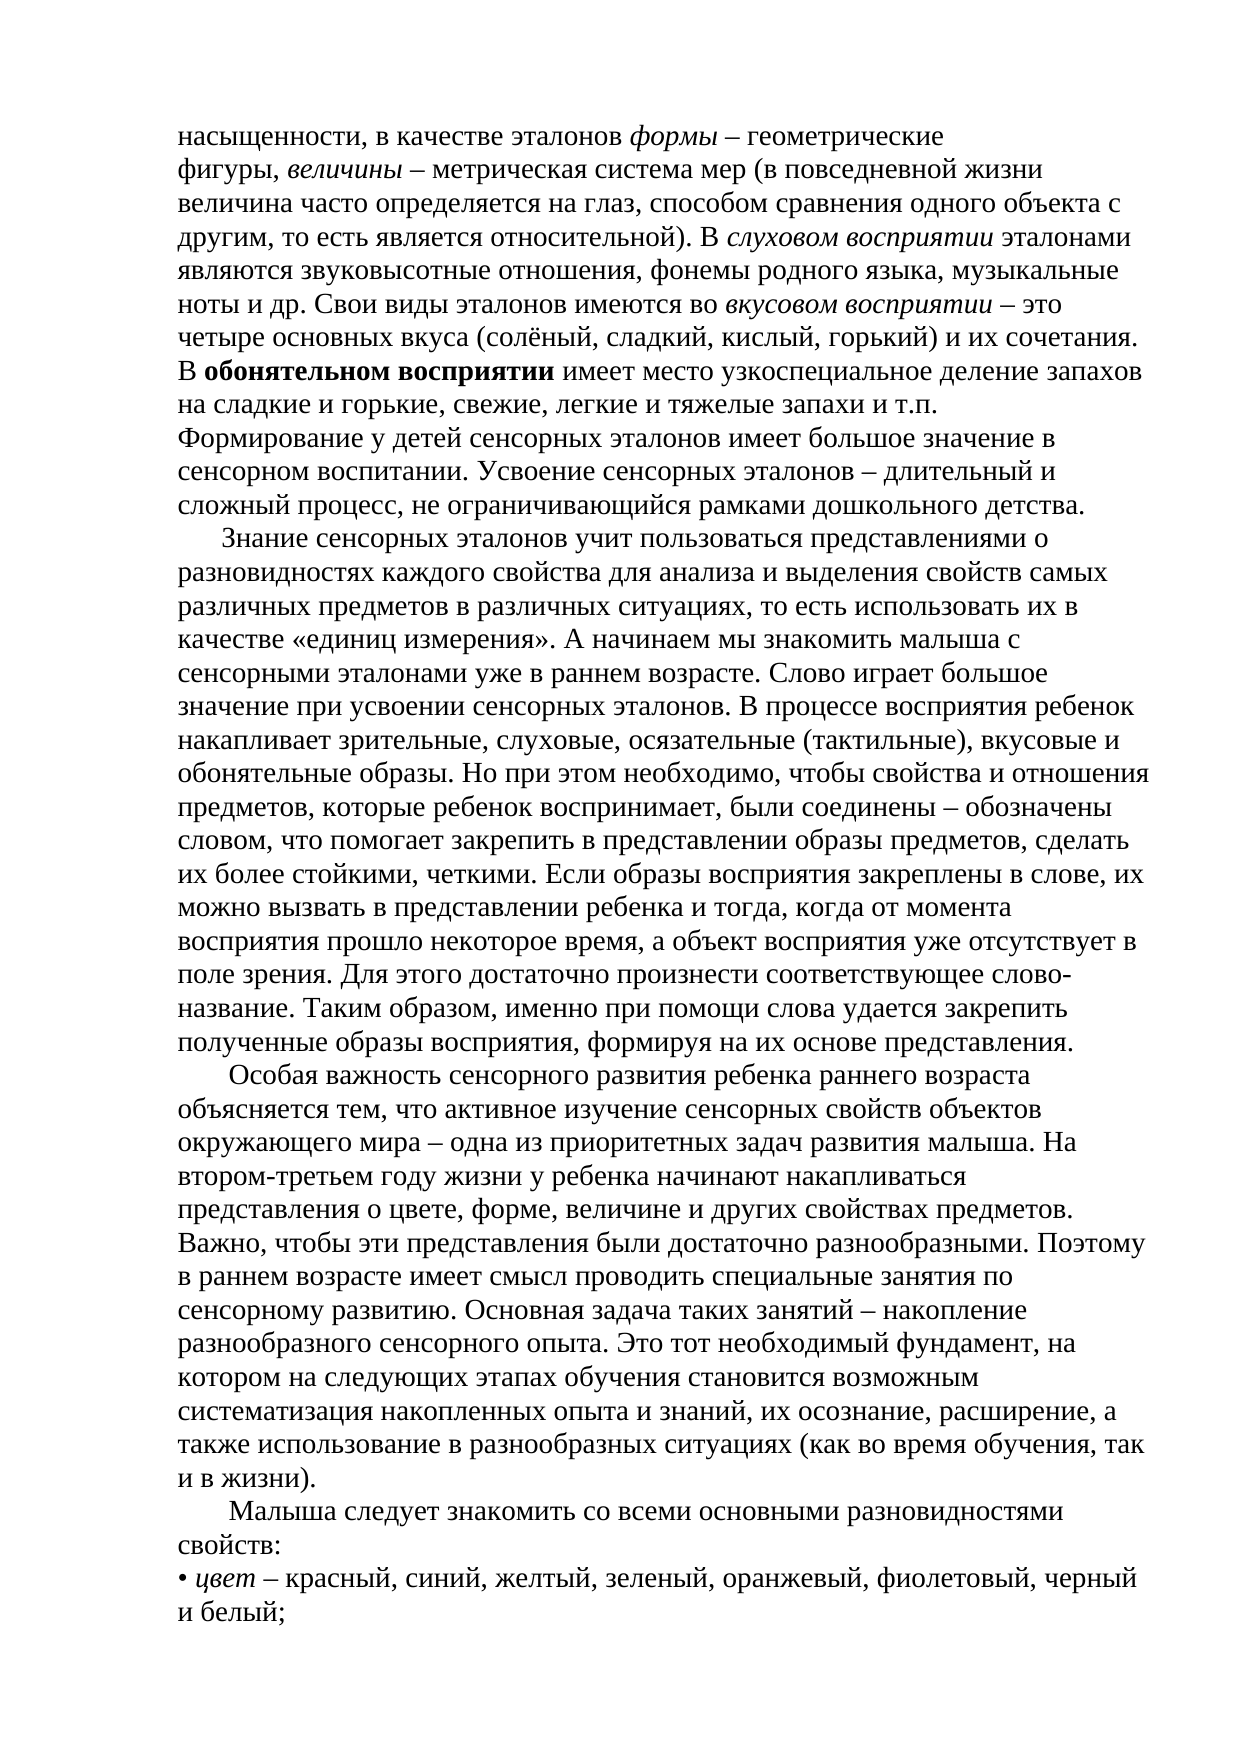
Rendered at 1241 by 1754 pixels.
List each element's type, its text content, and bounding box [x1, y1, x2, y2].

text Малыша следует знакомить со всеми основными разновидностями свойств: [177, 1493, 1152, 1560]
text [177, 118, 1152, 420]
text Знание сенсорных эталонов учит пользоваться представлениями о разновидностях каждого свойства для анализа и выделения свойств самых различных предметов в различных ситуациях, то есть использовать их в качестве «единиц измерения». А начинаем мы знакомить малыша с сенсорными эталонами уже в раннем возрасте. Слово играет большое значение при усвоении сенсорных эталонов. В процессе восприятия ребенок накапливает зрительные, слуховые, осязательные (тактильные), вкусовые и обонятельные образы. Но при этом необходимо, чтобы свойства и отношения предметов, которые ребенок воспринимает, были соединены – обозначены словом, что помогает закрепить в представлении образы предметов, сделать их более стойкими, четкими. Если образы восприятия закреплены в слове, их можно вызвать в представлении ребенка и тогда, когда от момента восприятия прошло некоторое время, а объект восприятия уже отсутствует в поле зрения. Для этого достаточно произнести соответствующее слово-название. Таким образом, именно при помощи слова удается закрепить полученные образы восприятия, формируя на их основе представления. [177, 521, 1152, 1057]
text • цвет – красный, синий, желтый, зеленый, оранжевый, фиолетовый, черный и белый; [177, 1560, 1152, 1627]
text Особая важность сенсорного развития ребенка раннего возраста объясняется тем, что активное изучение сенсорных свойств объектов окружающего мира – одна из приоритетных задач развития малыша. На втором-третьем году жизни у ребенка начинают накапливаться представления о цвете, форме, величине и других свойствах предметов. Важно, чтобы эти представления были достаточно разнообразными. Поэтому в раннем возрасте имеет смысл проводить специальные занятия по сенсорному развитию. Основная задача таких занятий – накопление разнообразного сенсорного опыта. Это тот необходимый фундамент, на котором на следующих этапах обучения становится возможным систематизация накопленных опыта и знаний, их осознание, расширение, а также использование в разнообразных ситуациях (как во время обучения, так и в жизни). [177, 1057, 1152, 1493]
text Формирование у детей сенсорных эталонов имеет большое значение в сенсорном воспитании. Усвоение сенсорных эталонов – длительный и сложный процесс, не ограничивающийся рамками дошкольного детства. [177, 420, 1152, 521]
